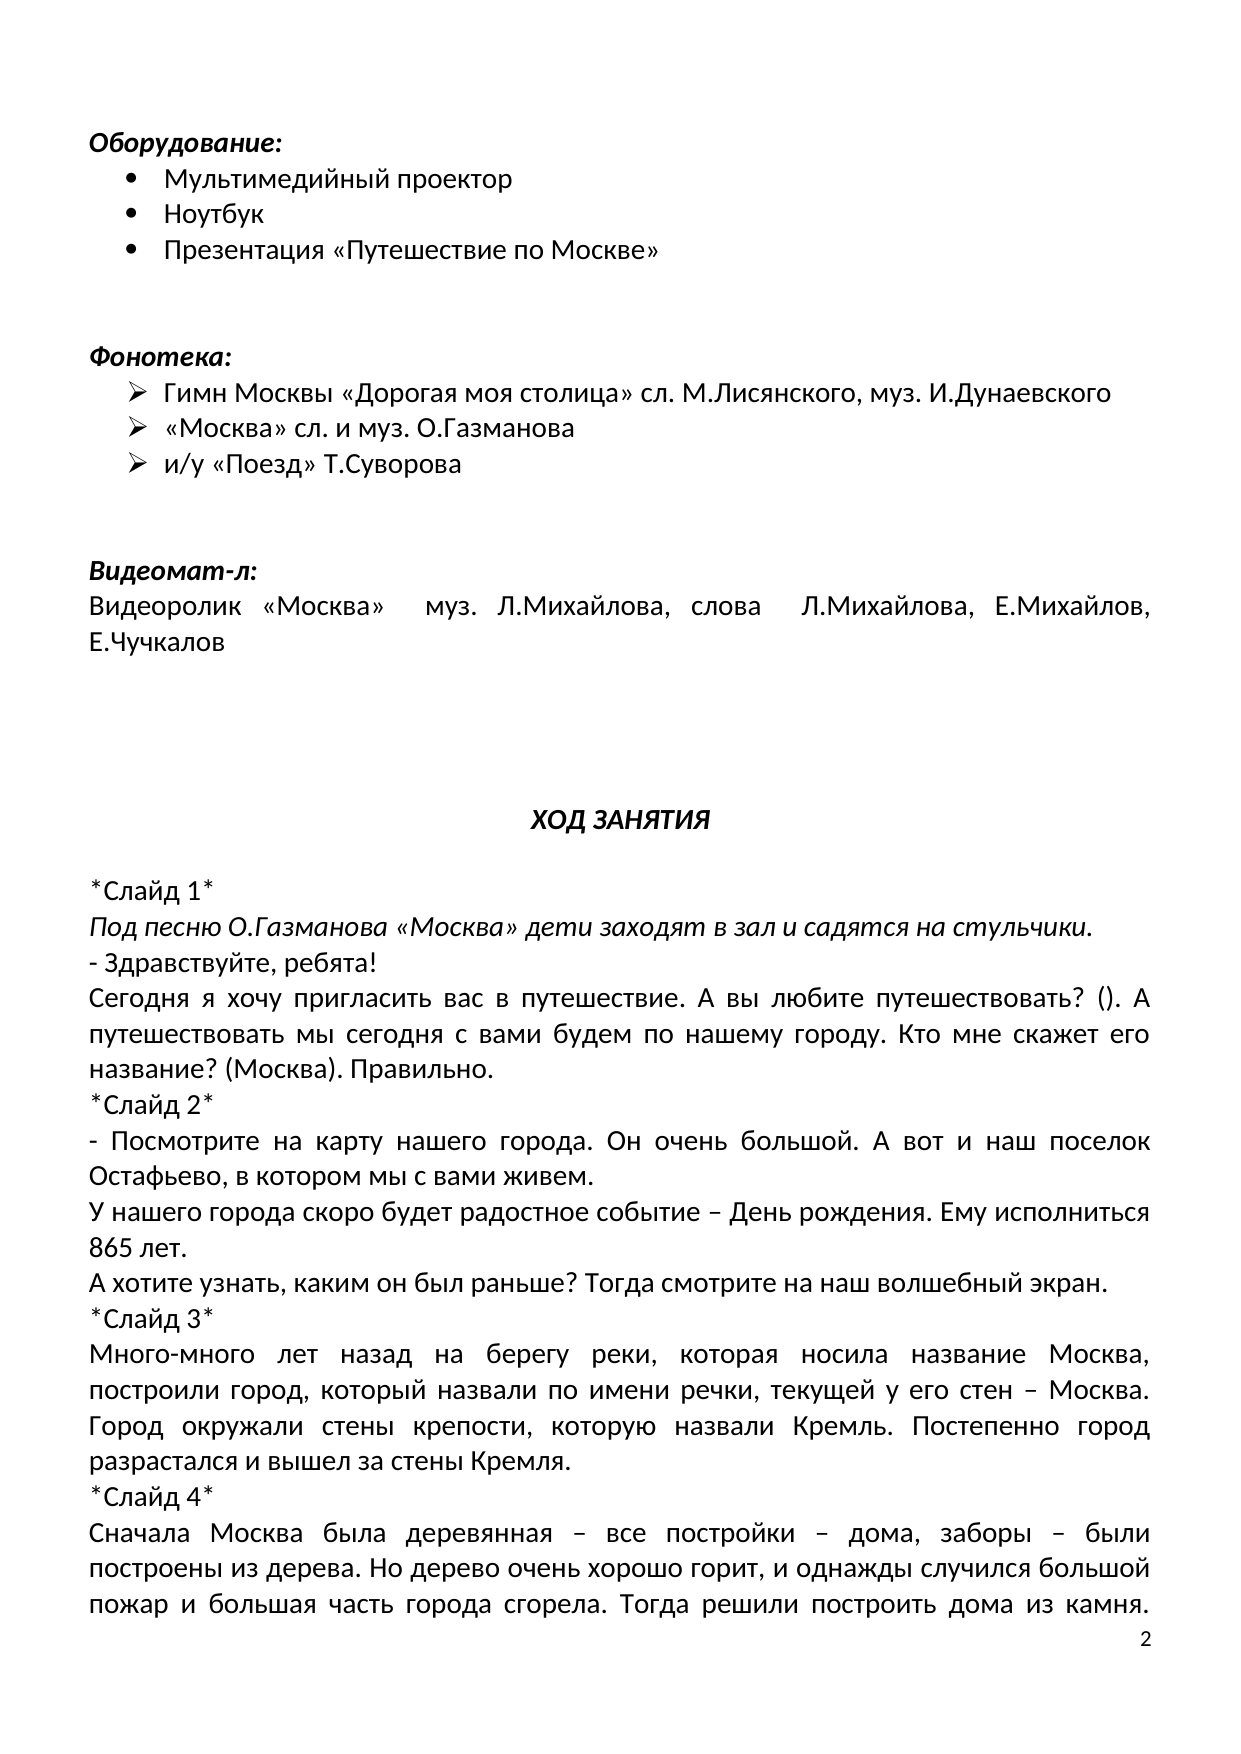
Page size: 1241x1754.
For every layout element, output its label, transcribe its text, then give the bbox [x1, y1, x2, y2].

text Оборудование: [89, 124, 1152, 160]
list «Москва» сл. и муз. О.Газманова [126, 409, 1152, 445]
list Презентация «Путешествие по Москве» [126, 231, 1152, 267]
text Фонотека: [89, 338, 1152, 374]
text *Слайд 2* [89, 1086, 1152, 1122]
text *Слайд 1* [89, 872, 1152, 908]
text - Посмотрите на карту нашего города. Он очень большой. А вот и наш поселок Остафьево, в котором мы с вами живем. [89, 1122, 1152, 1193]
text ХОД ЗАНЯТИЯ [89, 801, 1152, 837]
text *Слайд 3* [89, 1300, 1152, 1336]
text Видеоролик «Москва» муз. Л.Михайлова, слова Л.Михайлова, Е.Михайлов, Е.Чучкалов [89, 587, 1152, 659]
list и/у «Поезд» Т.Суворова [126, 445, 1152, 481]
text А хотите узнать, каким он был раньше? Тогда смотрите на наш волшебный экран. [89, 1264, 1152, 1300]
text Под песню О.Газманова «Москва» дети заходят в зал и садятся на стульчики. [89, 908, 1152, 944]
list Гимн Москвы «Дорогая моя столица» сл. М.Лисянского, муз. И.Дунаевского [126, 374, 1152, 409]
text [89, 1514, 1152, 1621]
list Ноутбук [126, 196, 1152, 231]
text - Здравствуйте, ребята! [89, 944, 1152, 979]
text Сегодня я хочу пригласить вас в путешествие. А вы любите путешествовать? (). А путешествовать мы сегодня с вами будем по нашему городу. Кто мне скажет его название? (Москва). Правильно. [89, 979, 1152, 1086]
text Видеомат-л: [89, 552, 1152, 587]
list Мультимедийный проектор [126, 160, 1152, 196]
text *Слайд 4* [89, 1478, 1152, 1514]
text Много-много лет назад на берегу реки, которая носила название Москва, построили город, который назвали по имени речки, текущей у его стен – Москва. Город окружали стены крепости, которую назвали Кремль. Постепенно город разрастался и вышел за стены Кремля. [89, 1336, 1152, 1478]
text У нашего города скоро будет радостное событие – День рождения. Ему исполниться 865 лет. [89, 1193, 1152, 1264]
